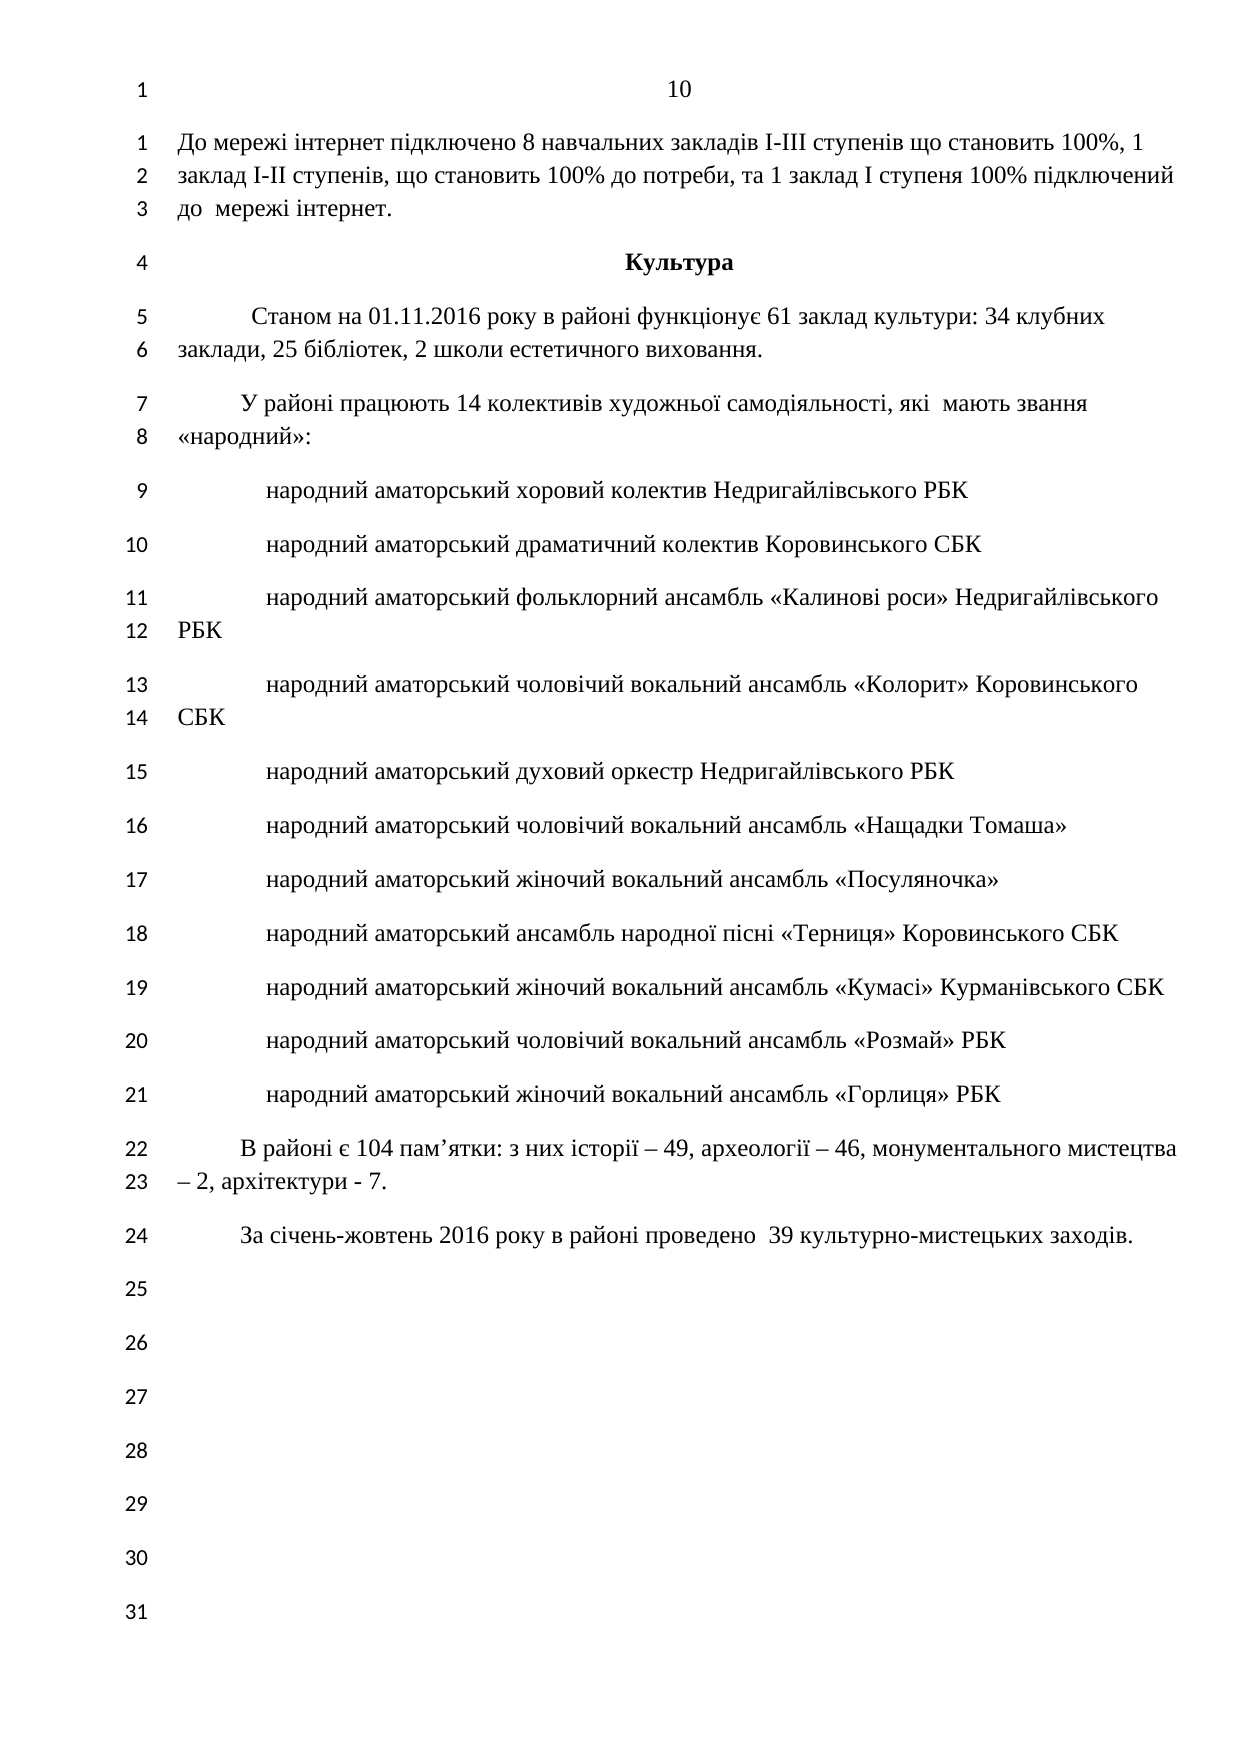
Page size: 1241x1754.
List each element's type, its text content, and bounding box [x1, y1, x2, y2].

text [177, 127, 1181, 222]
text Станом на 01.11.2016 року в районі функціонує 61 заклад культури: 34 клубних заклади, 25 бібліотек, 2 школи естетичного виховання. [177, 301, 1181, 363]
text народний аматорський хоровий колектив Недригайлівського РБК [177, 475, 1181, 503]
text народний аматорський фольклорний ансамбль «Калинові роси» Недригайлівського РБК [177, 582, 1181, 644]
text народний аматорський жіночий вокальний ансамбль «Кумасі» Курманівського СБК [177, 972, 1181, 1000]
text За січень-жовтень 2016 року в районі проведено 39 культурно-мистецьких заходів. [177, 1220, 1181, 1249]
text Культура [177, 247, 1181, 276]
text народний аматорський драматичний колектив Коровинського СБК [177, 529, 1181, 557]
text народний аматорський чоловічий вокальний ансамбль «Розмай» РБК [177, 1026, 1181, 1054]
text народний аматорський жіночий вокальний ансамбль «Посуляночка» [177, 864, 1181, 893]
text народний аматорський чоловічий вокальний ансамбль «Колорит» Коровинського СБК [177, 669, 1181, 731]
text народний аматорський жіночий вокальний ансамбль «Горлиця» РБК [177, 1079, 1181, 1108]
text народний аматорський духовий оркестр Недригайлівського РБК [177, 756, 1181, 785]
text В районі є 104 пам’ятки: з них історії – 49, археології – 46, монументального мистецтва – 2, архітектури - 7. [177, 1133, 1181, 1195]
text народний аматорський ансамбль народної пісні «Терниця» Коровинського СБК [177, 918, 1181, 947]
text народний аматорський чоловічий вокальний ансамбль «Нащадки Томаша» [177, 810, 1181, 839]
text У районі працюють 14 колективів художньої самодіяльності, які мають звання «народний»: [177, 388, 1181, 450]
